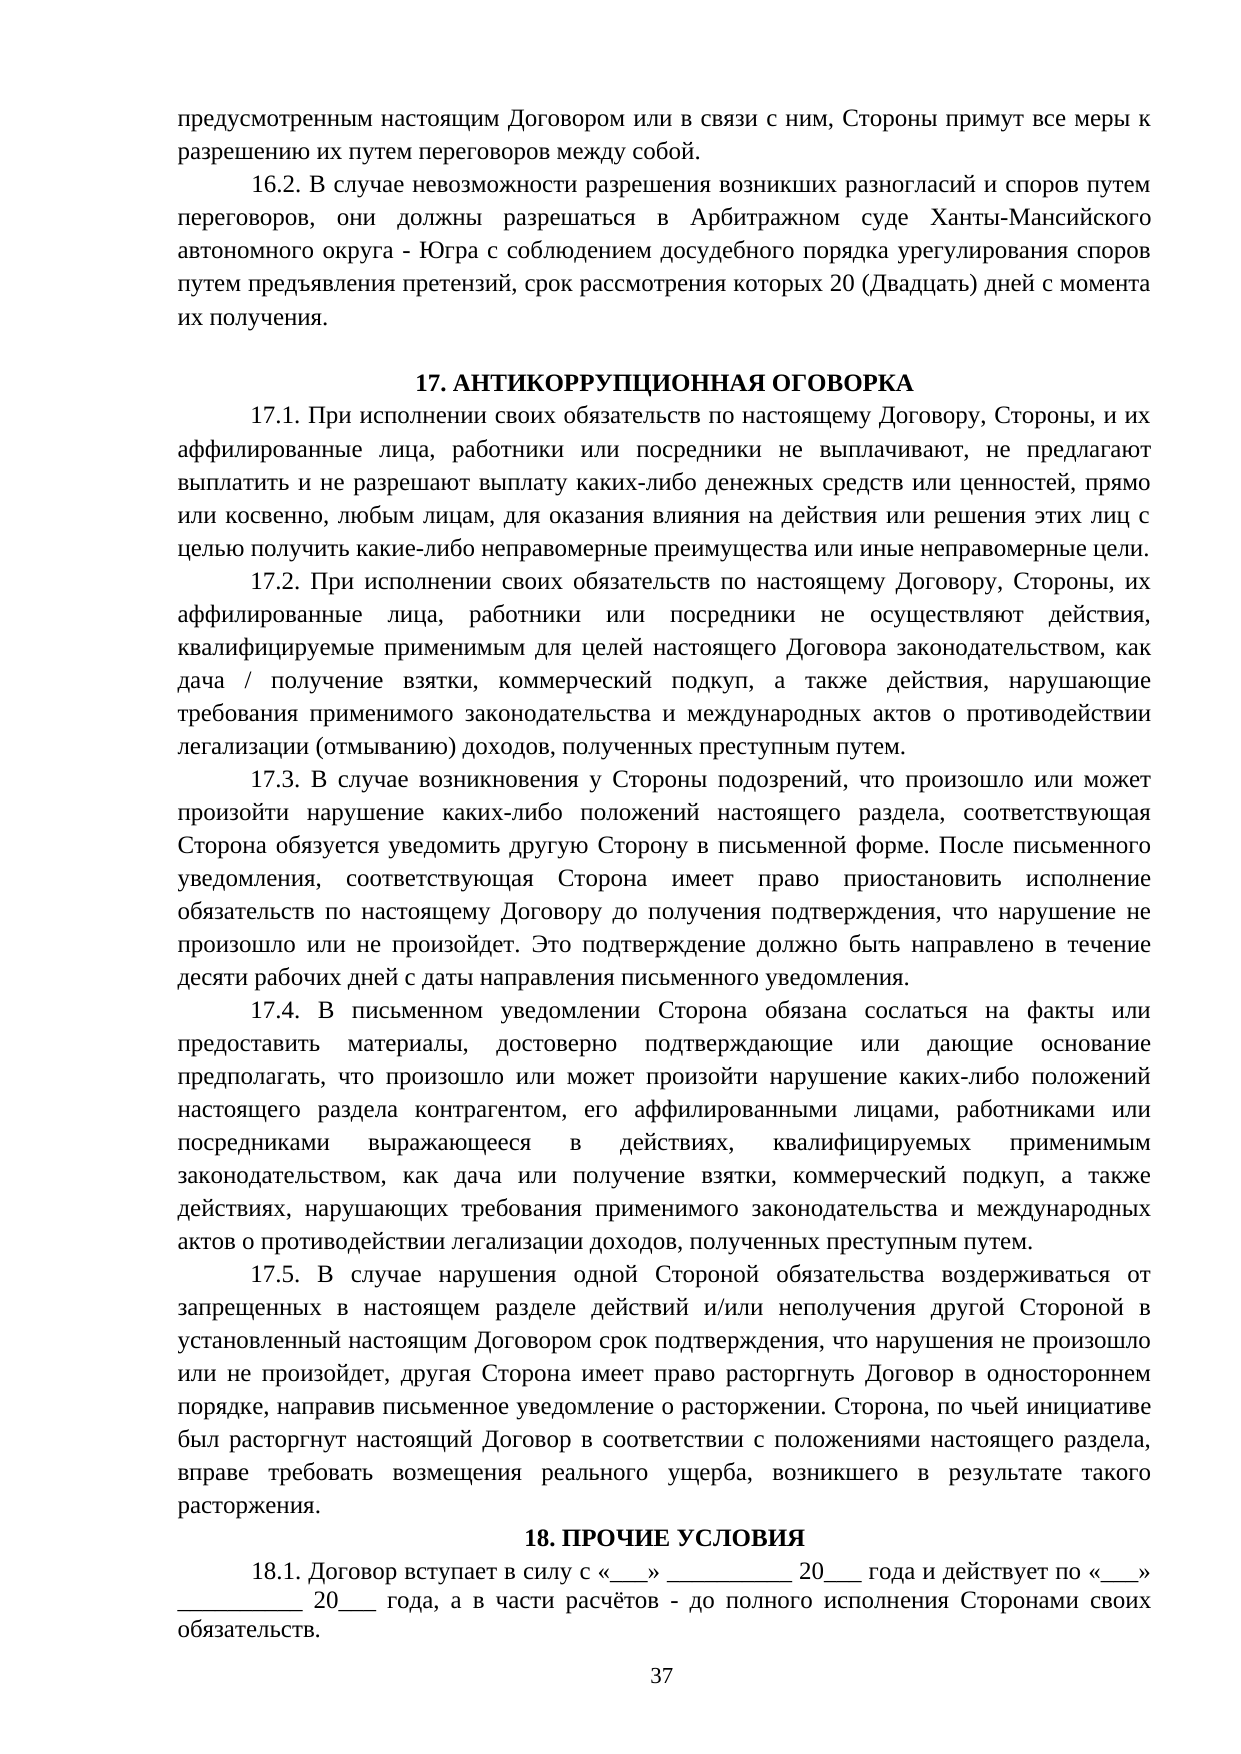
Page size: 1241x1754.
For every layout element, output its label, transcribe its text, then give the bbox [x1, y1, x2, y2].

text 18. ПРОЧИЕ УСЛОВИЯ [177, 1523, 1152, 1552]
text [177, 103, 1152, 165]
text 17.5. В случае нарушения одной Стороной обязательства воздерживаться от запрещенных в настоящем разделе действий и/или неполучения другой Стороной в установленный настоящим Договором срок подтверждения, что нарушения не произошло или не произойдет, другая Сторона имеет право расторгнуть Договор в одностороннем порядке, направив письменное уведомление о расторжении. Сторона, по чьей инициативе был расторгнут настоящий Договор в соответствии с положениями настоящего раздела, вправе требовать возмещения реального ущерба, возникшего в результате такого расторжения. [177, 1259, 1152, 1519]
text 17.3. В случае возникновения у Стороны подозрений, что произошло или может произойти нарушение каких-либо положений настоящего раздела, соответствующая Сторона обязуется уведомить другую Сторону в письменной форме. После письменного уведомления, соответствующая Сторона имеет право приостановить исполнение обязательств по настоящему Договору до получения подтверждения, что нарушение не произошло или не произойдет. Это подтверждение должно быть направлено в течение десяти рабочих дней с даты направления письменного уведомления. [177, 764, 1152, 991]
text 16.2. В случае невозможности разрешения возникших разногласий и споров путем переговоров, они должны разрешаться в Арбитражном суде Ханты-Мансийского автономного округа - Югра с соблюдением досудебного порядка урегулирования споров путем предъявления претензий, срок рассмотрения которых 20 (Двадцать) дней с момента их получения. [177, 169, 1152, 330]
list 18.1. Договор вступает в силу с «___» __________ 20___ года и действует по «___» __________ 20___ года, а в части расчётов - до полного исполнения Сторонами своих обязательств. [177, 1556, 1152, 1643]
text 17. АНТИКОРРУПЦИОННАЯ ОГОВОРКА [177, 368, 1152, 396]
text 17.4. В письменном уведомлении Сторона обязана сослаться на факты или предоставить материалы, достоверно подтверждающие или дающие основание предполагать, что произошло или может произойти нарушение каких-либо положений настоящего раздела контрагентом, его аффилированными лицами, работниками или посредниками выражающееся в действиях, квалифицируемых применимым законодательством, как дача или получение взятки, коммерческий подкуп, а также действиях, нарушающих требования применимого законодательства и международных актов о противодействии легализации доходов, полученных преступным путем. [177, 995, 1152, 1255]
text 17.1. При исполнении своих обязательств по настоящему Договору, Стороны, и их аффилированные лица, работники или посредники не выплачивают, не предлагают выплатить и не разрешают выплату каких-либо денежных средств или ценностей, прямо или косвенно, любым лицам, для оказания влияния на действия или решения этих лиц с целью получить какие-либо неправомерные преимущества или иные неправомерные цели. [177, 401, 1152, 561]
text 17.2. При исполнении своих обязательств по настоящему Договору, Стороны, их аффилированные лица, работники или посредники не осуществляют действия, квалифицируемые применимым для целей настоящего Договора законодательством, как дача / получение взятки, коммерческий подкуп, а также действия, нарушающие требования применимого законодательства и международных актов о противодействии легализации (отмыванию) доходов, полученных преступным путем. [177, 566, 1152, 759]
